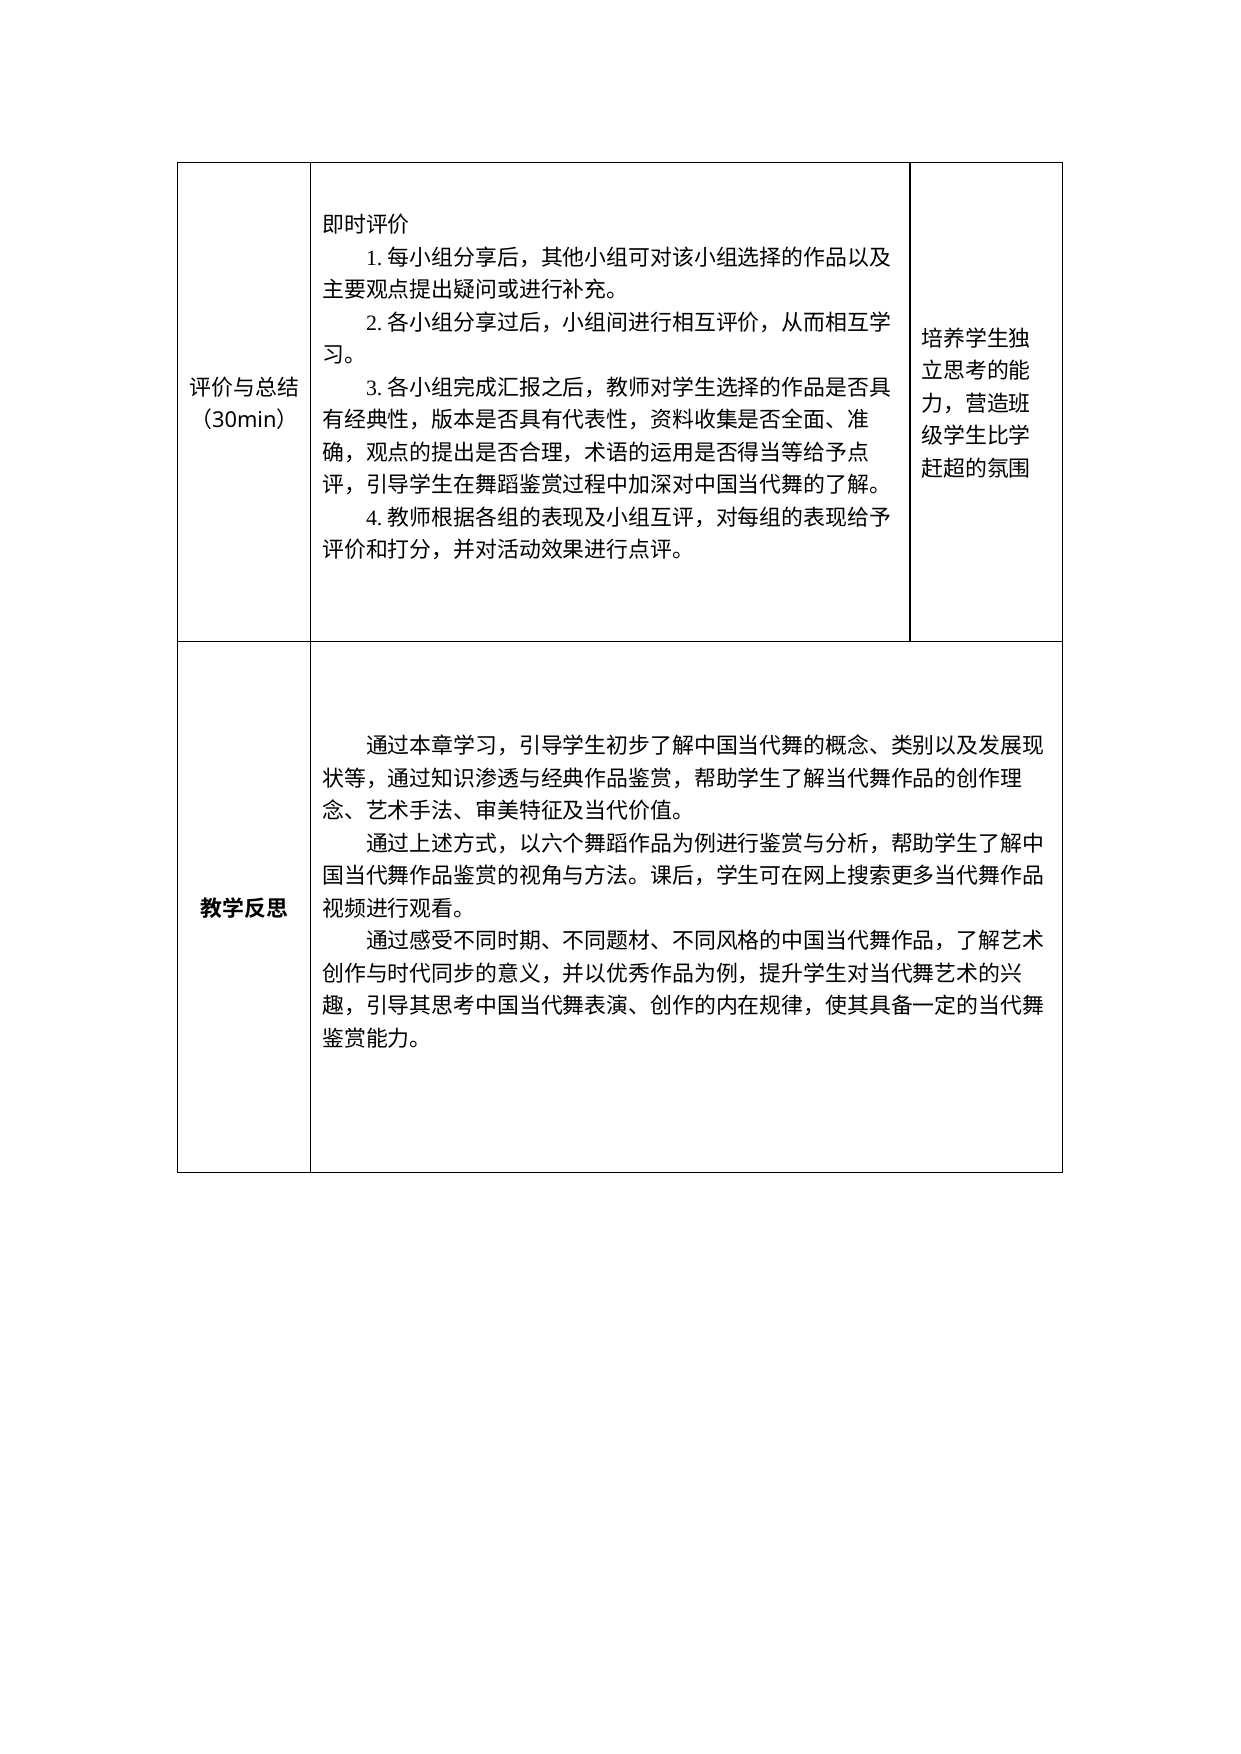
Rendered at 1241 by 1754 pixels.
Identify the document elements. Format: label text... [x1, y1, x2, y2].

table_cell 教学反思 [178, 642, 310, 1172]
table_cell 通过本章学习，引导学生初步了解中国当代舞的概念、类别以及发展现状等，通过知识渗透与经典作品鉴赏，帮助学生了解当代舞作品的创作理念、艺术手法、审美特征及当代价值。 通过上述方式，以六个舞蹈作品为例进行鉴赏与分析，帮助学生了解中国当代舞作品鉴赏的视角与方法。课后，学生可在网上搜索更多当代舞作品视频进行观看。 通过感受不同时期、不同题材、不同风格的中国当代舞作品，了解艺术创作与时代同步的意义，并以优秀作品为例，提升学生对当代舞艺术的兴趣，引导其思考中国当代舞表演、创作的内在规律，使其具备一定的当代舞鉴赏能力。 [311, 642, 1062, 1172]
table_cell 培养学生独立思考的能力，营造班级学生比学赶超的氛围 [911, 163, 1062, 641]
table_cell 即时评价 1. 每小组分享后，其他小组可对该小组选择的作品以及主要观点提出疑问或进行补充。 2. 各小组分享过后，小组间进行相互评价，从而相互学习。 3. 各小组完成汇报之后，教师对学生选择的作品是否具有经典性，版本是否具有代表性，资料收集是否全面、准确，观点的提出是否合理，术语的运用是否得当等给予点评，引导学生在舞蹈鉴赏过程中加深对中国当代舞的了解。 4. 教师根据各组的表现及小组互评，对每组的表现给予评价和打分，并对活动效果进行点评。 [311, 163, 909, 641]
table_cell 评价与总结（30min） [178, 163, 310, 641]
